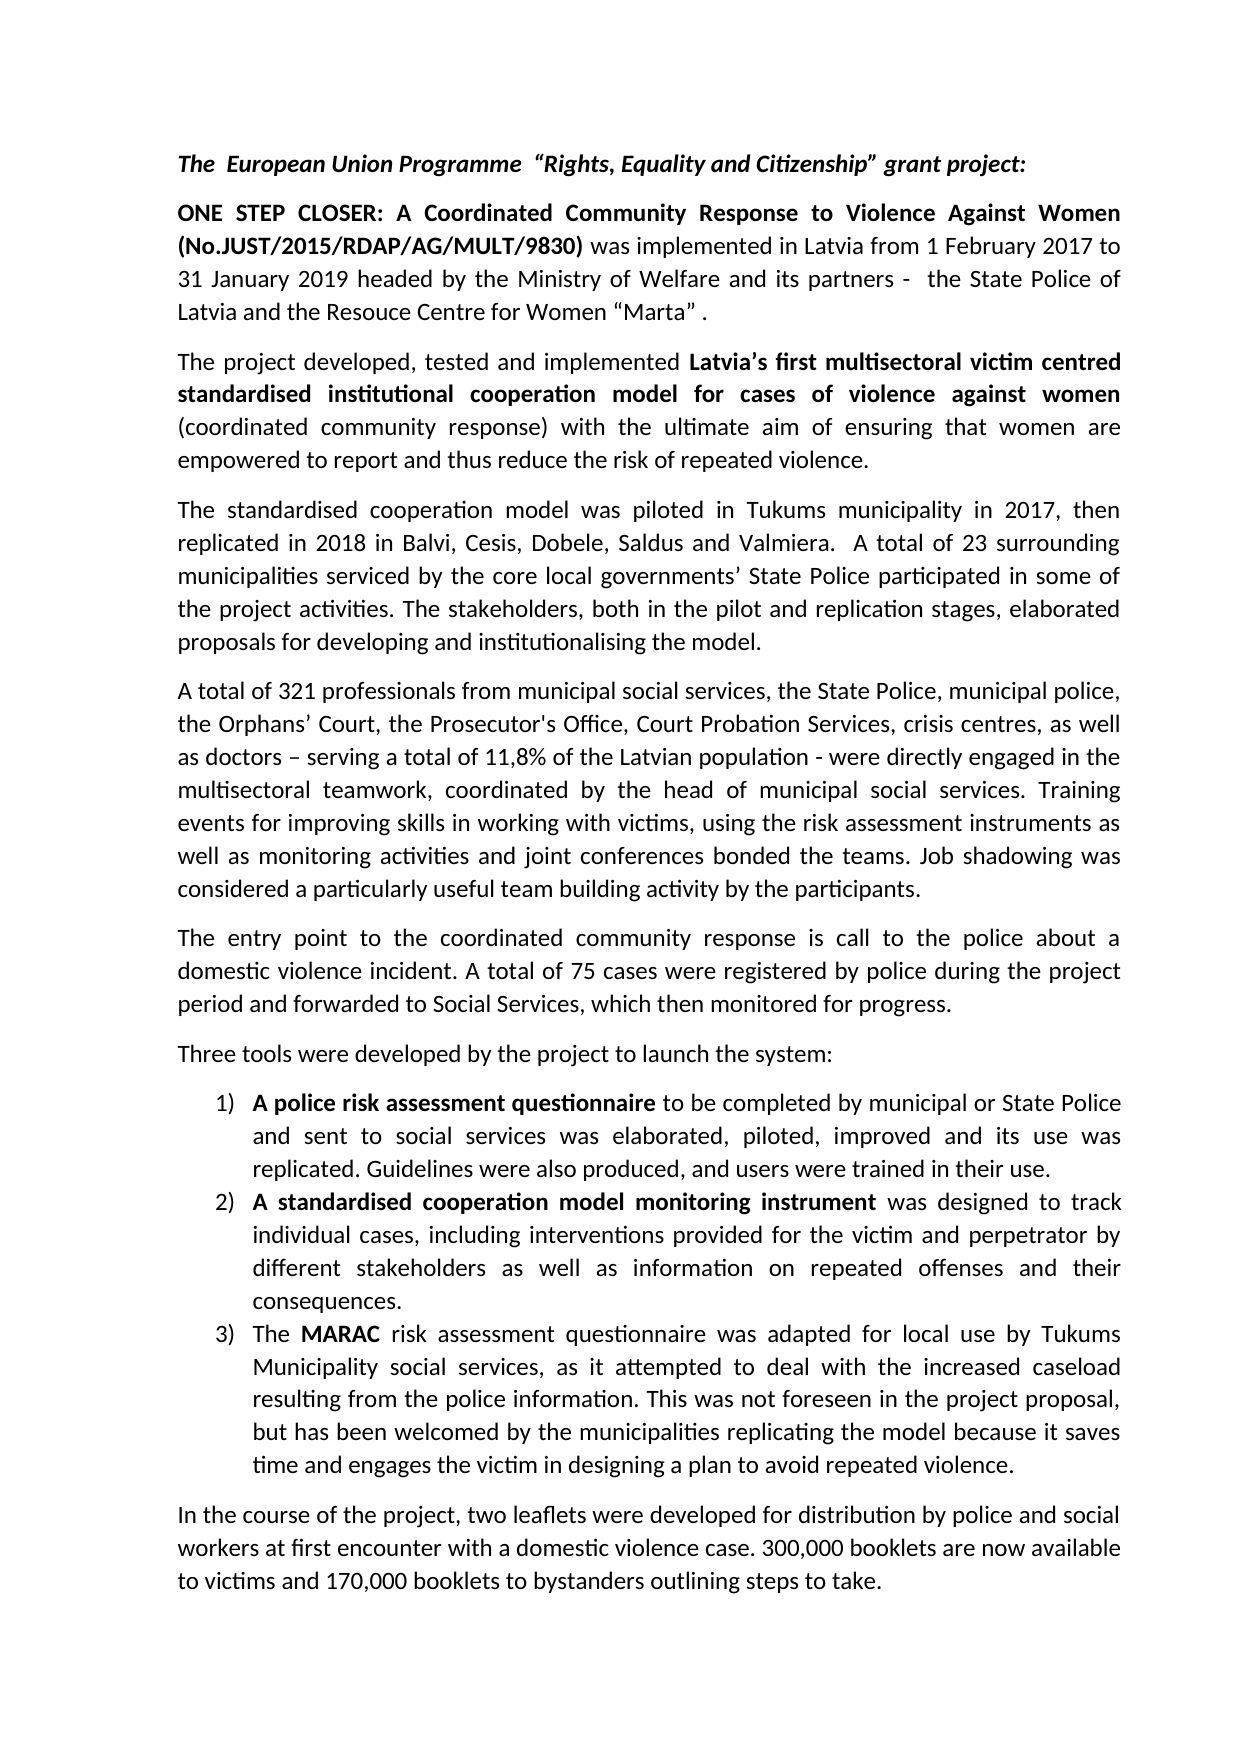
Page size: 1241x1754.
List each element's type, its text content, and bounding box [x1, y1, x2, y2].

text The project developed, tested and implemented Latvia’s first multisectoral victim centred standardised institutional cooperation model for cases of violence against women (coordinated community response) with the ultimate aim of ensuring that women are empowered to report and thus reduce the risk of repeated violence. [177, 346, 1122, 475]
text The standardised cooperation model was piloted in Tukums municipality in 2017, then replicated in 2018 in Balvi, Cesis, Dobele, Saldus and Valmiera. A total of 23 surrounding municipalities serviced by the core local governments’ State Police participated in some of the project activities. The stakeholders, both in the pilot and replication stages, elaborated proposals for developing and institutionalising the model. [177, 494, 1122, 656]
list A police risk assessment questionnaire to be completed by municipal or State Police and sent to social services was elaborated, piloted, improved and its use was replicated. Guidelines were also produced, and users were trained in their use. [215, 1087, 1122, 1184]
list A standardised cooperation model monitoring instrument was designed to track individual cases, including interventions provided for the victim and perpetrator by different stakeholders as well as information on repeated offenses and their consequences. [215, 1186, 1122, 1315]
text ONE STEP CLOSER: A Coordinated Community Response to Violence Against Women (No.JUST/2015/RDAP/AG/MULT/9830) was implemented in Latvia from 1 February 2017 to 31 January 2019 headed by the Ministry of Welfare and its partners - the State Police of Latvia and the Resouce Centre for Women “Marta” . [177, 197, 1122, 327]
text Three tools were developed by the project to launch the system: [177, 1038, 1122, 1068]
list The MARAC risk assessment questionnaire was adapted for local use by Tukums Municipality social services, as it attempted to deal with the increased caseload resulting from the police information. This was not foreseen in the project proposal, but has been welcomed by the municipalities replicating the model because it saves time and engages the victim in designing a plan to avoid repeated violence. [215, 1318, 1122, 1480]
text In the course of the project, two leaflets were developed for distribution by police and social workers at first encounter with a domestic violence case. 300,000 booklets are now available to victims and 170,000 booklets to bystanders outlining steps to take. [177, 1499, 1122, 1595]
text A total of 321 professionals from municipal social services, the State Police, municipal police, the Orphans’ Court, the Prosecutor's Office, Court Probation Services, crisis centres, as well as doctors – serving a total of 11,8% of the Latvian population - were directly engaged in the multisectoral teamwork, coordinated by the head of municipal social services. Training events for improving skills in working with victims, using the risk assessment instruments as well as monitoring activities and joint conferences bonded the teams. Job shadowing was considered a particularly useful team building activity by the participants. [177, 675, 1122, 903]
text The entry point to the coordinated community response is call to the police about a domestic violence incident. A total of 75 cases were registered by police during the project period and forwarded to Social Services, which then monitored for progress. [177, 922, 1122, 1019]
text The European Union Programme “Rights, Equality and Citizenship” grant project: [177, 148, 1122, 178]
